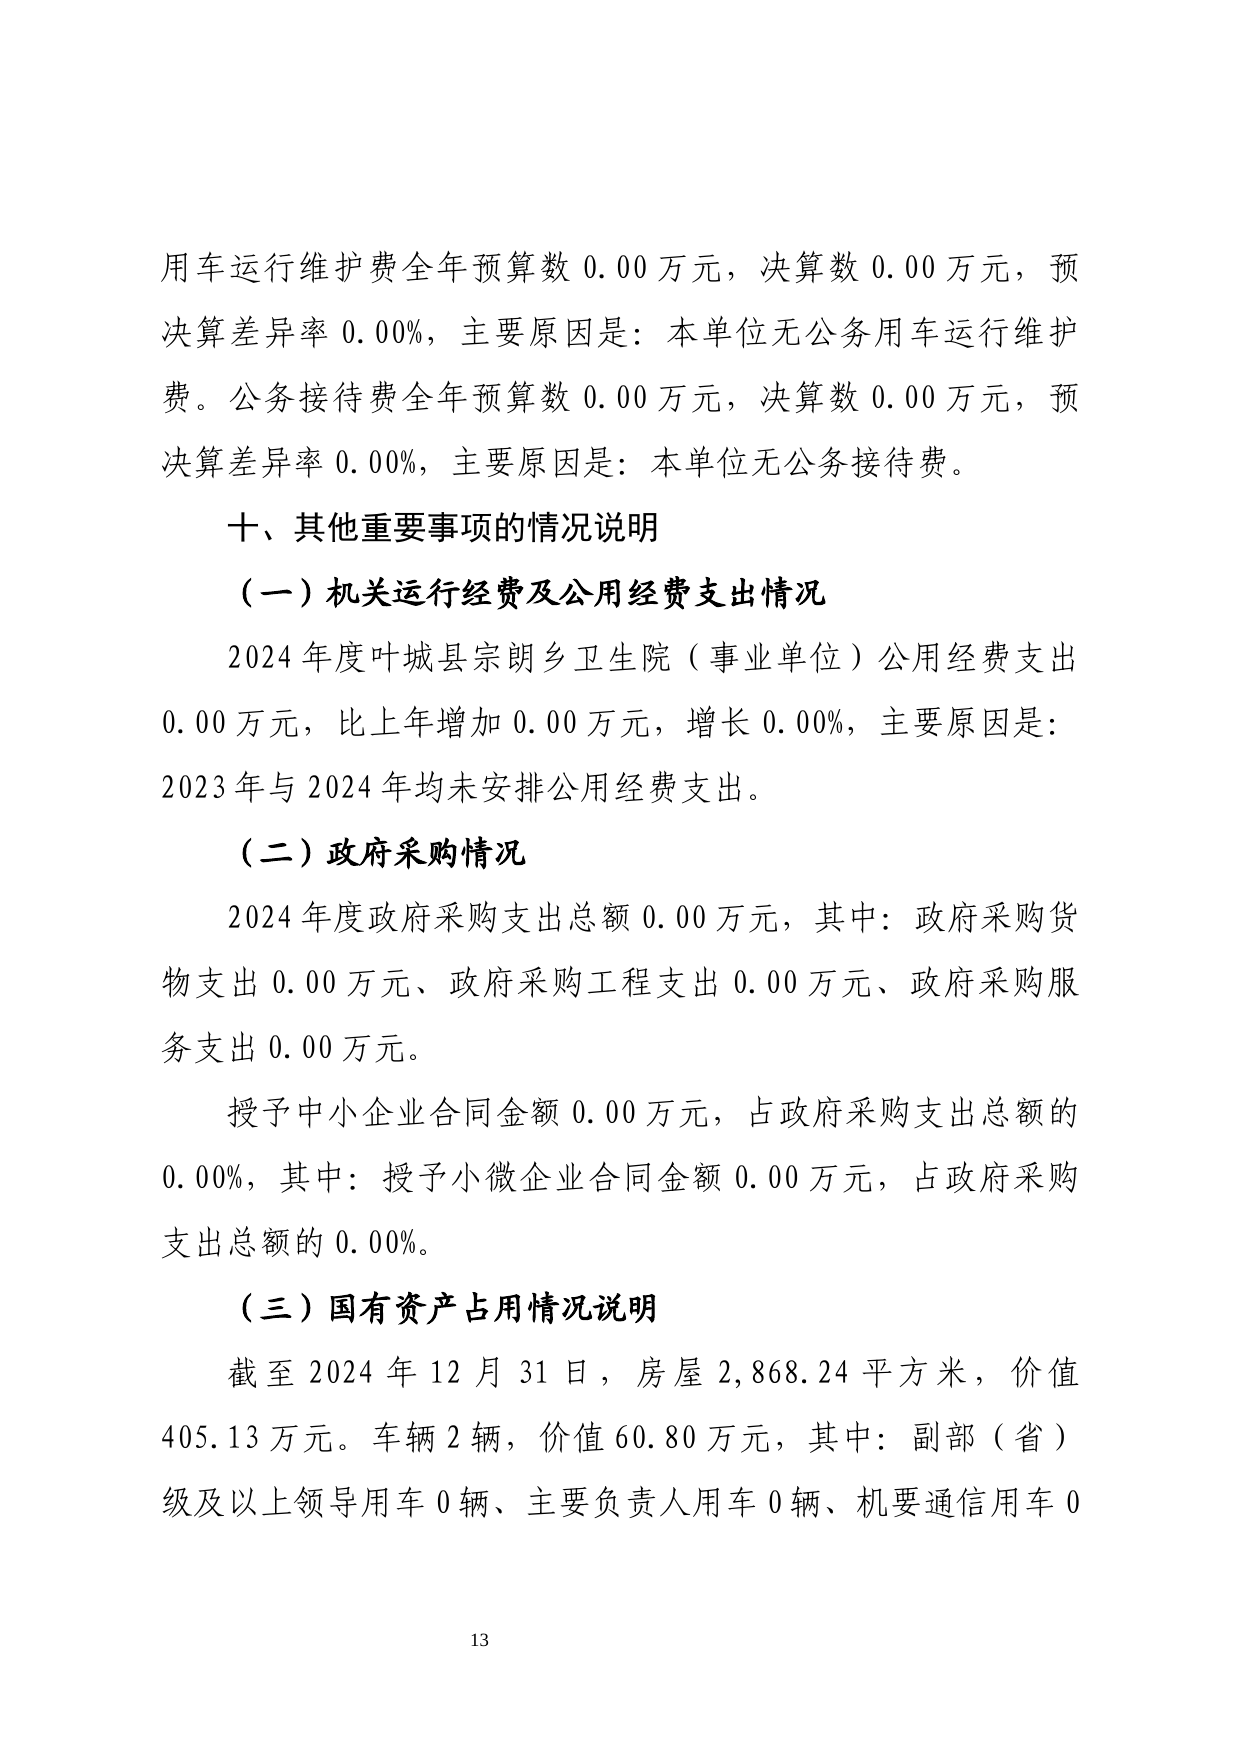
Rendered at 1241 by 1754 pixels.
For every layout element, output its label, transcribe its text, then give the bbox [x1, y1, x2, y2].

text 十、其他重要事项的情况说明 [159, 493, 1081, 558]
text 2024年度叶城县宗朗乡卫生院（事业单位）公用经费支出0.00万元，比上年增加0.00万元，增长0.00%，主要原因是：2023年与2024年均未安排公用经费支出。 [159, 623, 1081, 818]
text （三）国有资产占用情况说明 [159, 1273, 1081, 1338]
text （一）机关运行经费及公用经费支出情况 [159, 558, 1081, 623]
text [159, 1338, 1081, 1533]
text （二）政府采购情况 [159, 818, 1081, 883]
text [159, 233, 1081, 493]
text 授予中小企业合同金额0.00万元，占政府采购支出总额的0.00%，其中：授予小微企业合同金额0.00万元，占政府采购支出总额的0.00%。 [159, 1078, 1081, 1273]
text 2024年度政府采购支出总额0.00万元，其中：政府采购货物支出0.00万元、政府采购工程支出0.00万元、政府采购服务支出0.00万元。 [159, 883, 1081, 1078]
